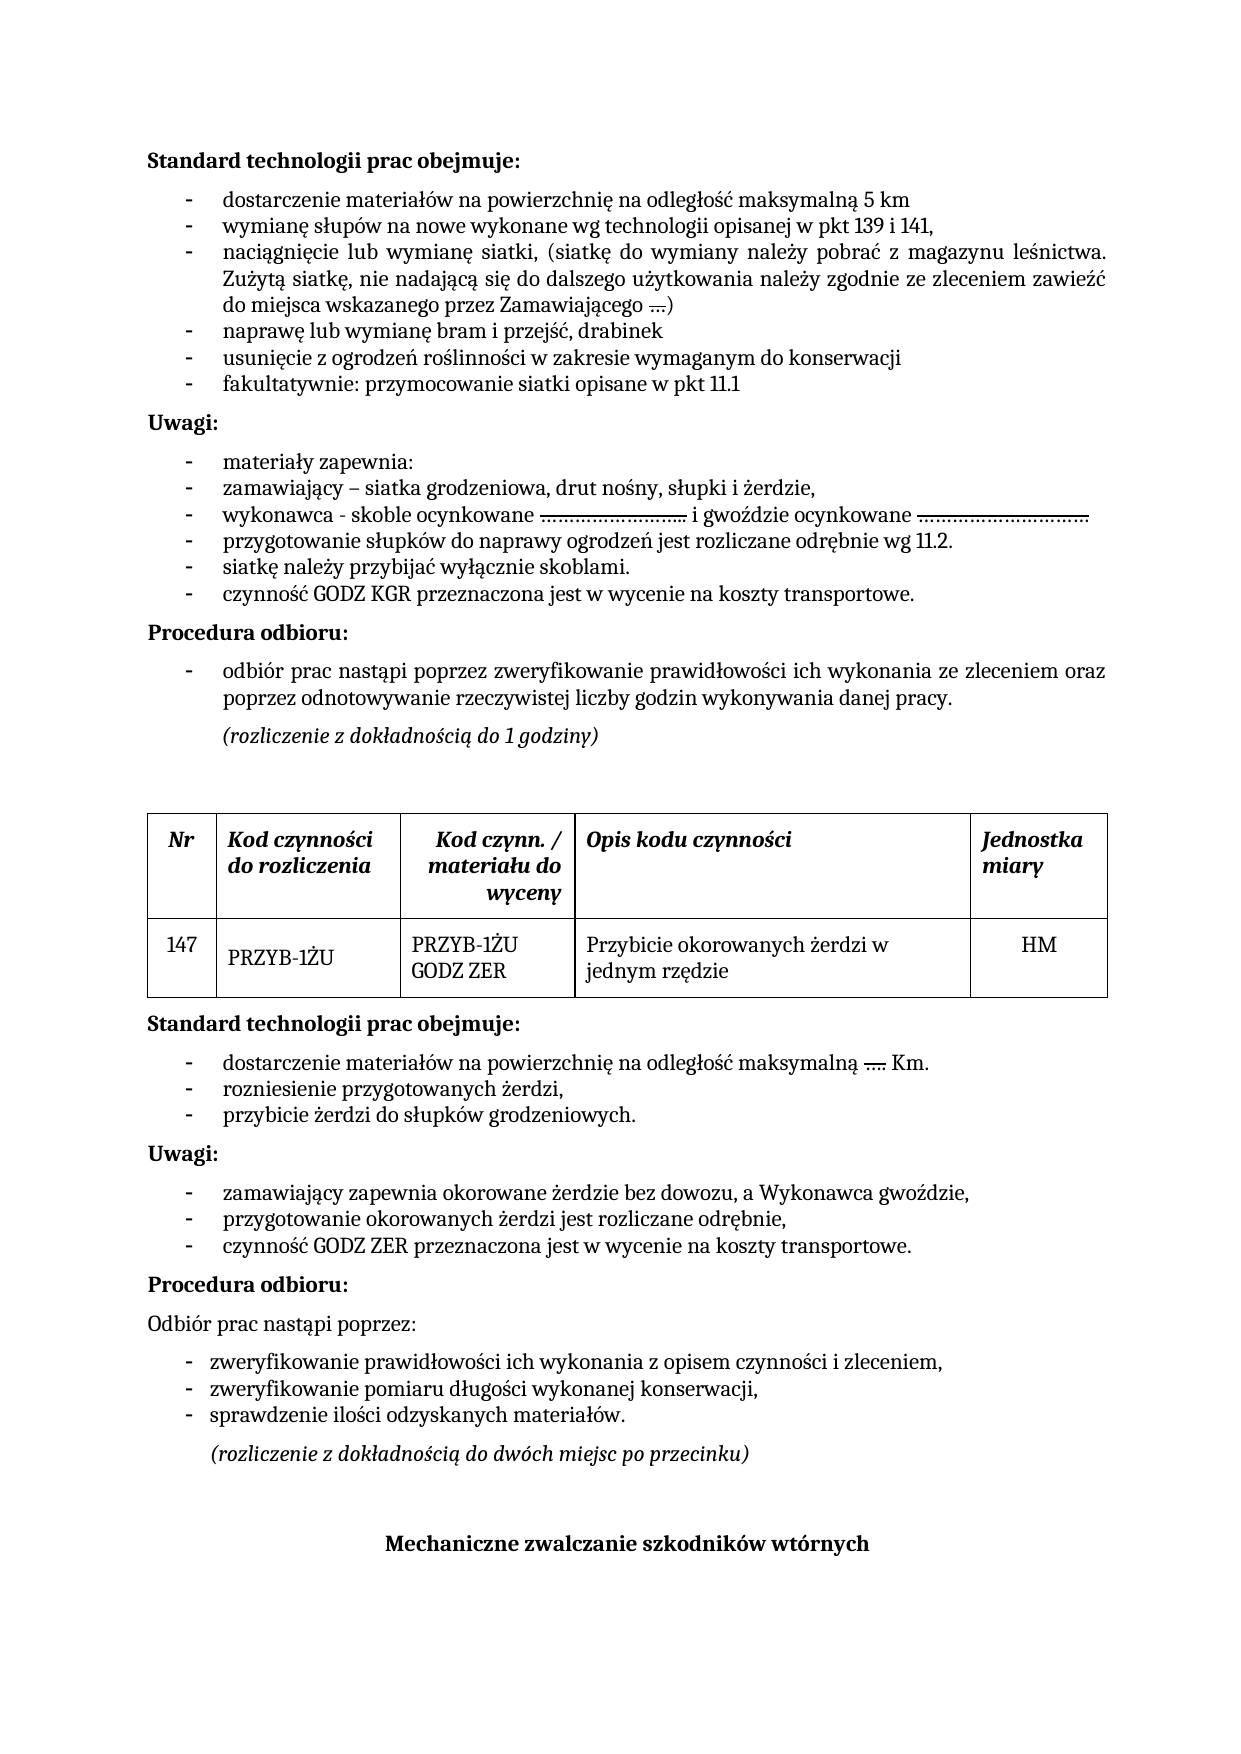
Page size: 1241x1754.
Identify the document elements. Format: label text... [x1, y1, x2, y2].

list usunięcie z ogrodzeń roślinności w zakresie wymaganym do konserwacji [185, 344, 1107, 371]
list siatkę należy przybijać wyłącznie skoblami. [185, 554, 1107, 580]
list odbiór prac nastąpi poprzez zweryfikowanie prawidłowości ich wykonania ze zleceniem oraz poprzez odnotowywanie rzeczywistej liczby godzin wykonywania danej pracy. [185, 658, 1107, 711]
list zamawiający zapewnia okorowane żerdzie bez dowozu, a Wykonawca gwoździe, [185, 1180, 1107, 1206]
list materiały zapewnia: [185, 449, 1107, 475]
list naciągnięcie lub wymianę siatki, (siatkę do wymiany należy pobrać z magazynu leśnictwa. Zużytą siatkę, nie nadającą się do dalszego użytkowania należy zgodnie ze zleceniem zawieźć do miejsca wskazanego przez Zamawiającego …) [185, 239, 1107, 318]
list przygotowanie słupków do naprawy ogrodzeń jest rozliczane odrębnie wg 11.2. [185, 528, 1107, 554]
text Uwagi: [148, 410, 1107, 436]
list fakultatywnie: przymocowanie siatki opisane w pkt 11.1 [185, 371, 1107, 397]
list naprawę lub wymianę bram i przejść, drabinek [185, 318, 1107, 344]
text (rozliczenie z dokładnością do 1 godziny) [148, 723, 1107, 750]
text Standard technologii prac obejmuje: [148, 148, 1107, 174]
list zweryfikowanie prawidłowości ich wykonania z opisem czynności i zleceniem, [185, 1349, 1107, 1376]
text Mechaniczne zwalczanie szkodników wtórnych [148, 1531, 1107, 1557]
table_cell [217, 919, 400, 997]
text Procedura odbioru: [148, 619, 1107, 646]
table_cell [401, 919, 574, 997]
text (rozliczenie z dokładnością do dwóch miejsc po przecinku) [148, 1441, 1107, 1467]
list przygotowanie okorowanych żerdzi jest rozliczane odrębnie, [185, 1206, 1107, 1233]
text Uwagi: [148, 1141, 1107, 1167]
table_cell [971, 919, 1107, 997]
list wykonawca - skoble ocynkowane …………………….. i gwoździe ocynkowane ………………………… [185, 501, 1107, 528]
list dostarczenie materiałów na powierzchnię na odległość maksymalną 5 km [185, 186, 1107, 213]
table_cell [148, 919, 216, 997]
list rozniesienie przygotowanych żerdzi, [185, 1076, 1107, 1102]
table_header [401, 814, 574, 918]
text Standard technologii prac obejmuje: [148, 1011, 1107, 1037]
list sprawdzenie ilości odzyskanych materiałów. [185, 1402, 1107, 1428]
list czynność GODZ ZER przeznaczona jest w wycenie na koszty transportowe. [185, 1233, 1107, 1259]
text Procedura odbioru: [148, 1271, 1107, 1298]
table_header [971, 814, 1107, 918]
list zweryfikowanie pomiaru długości wykonanej konserwacji, [185, 1376, 1107, 1402]
text Odbiór prac nastąpi poprzez: [148, 1310, 1107, 1337]
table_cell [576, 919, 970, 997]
list zamawiający – siatka grodzeniowa, drut nośny, słupki i żerdzie, [185, 475, 1107, 501]
list dostarczenie materiałów na powierzchnię na odległość maksymalną …. Km. [185, 1049, 1107, 1076]
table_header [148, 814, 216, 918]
list przybicie żerdzi do słupków grodzeniowych. [185, 1102, 1107, 1128]
list wymianę słupów na nowe wykonane wg technologii opisanej w pkt 139 i 141, [185, 213, 1107, 239]
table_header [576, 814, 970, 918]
list czynność GODZ KGR przeznaczona jest w wycenie na koszty transportowe. [185, 580, 1107, 607]
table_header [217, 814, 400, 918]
